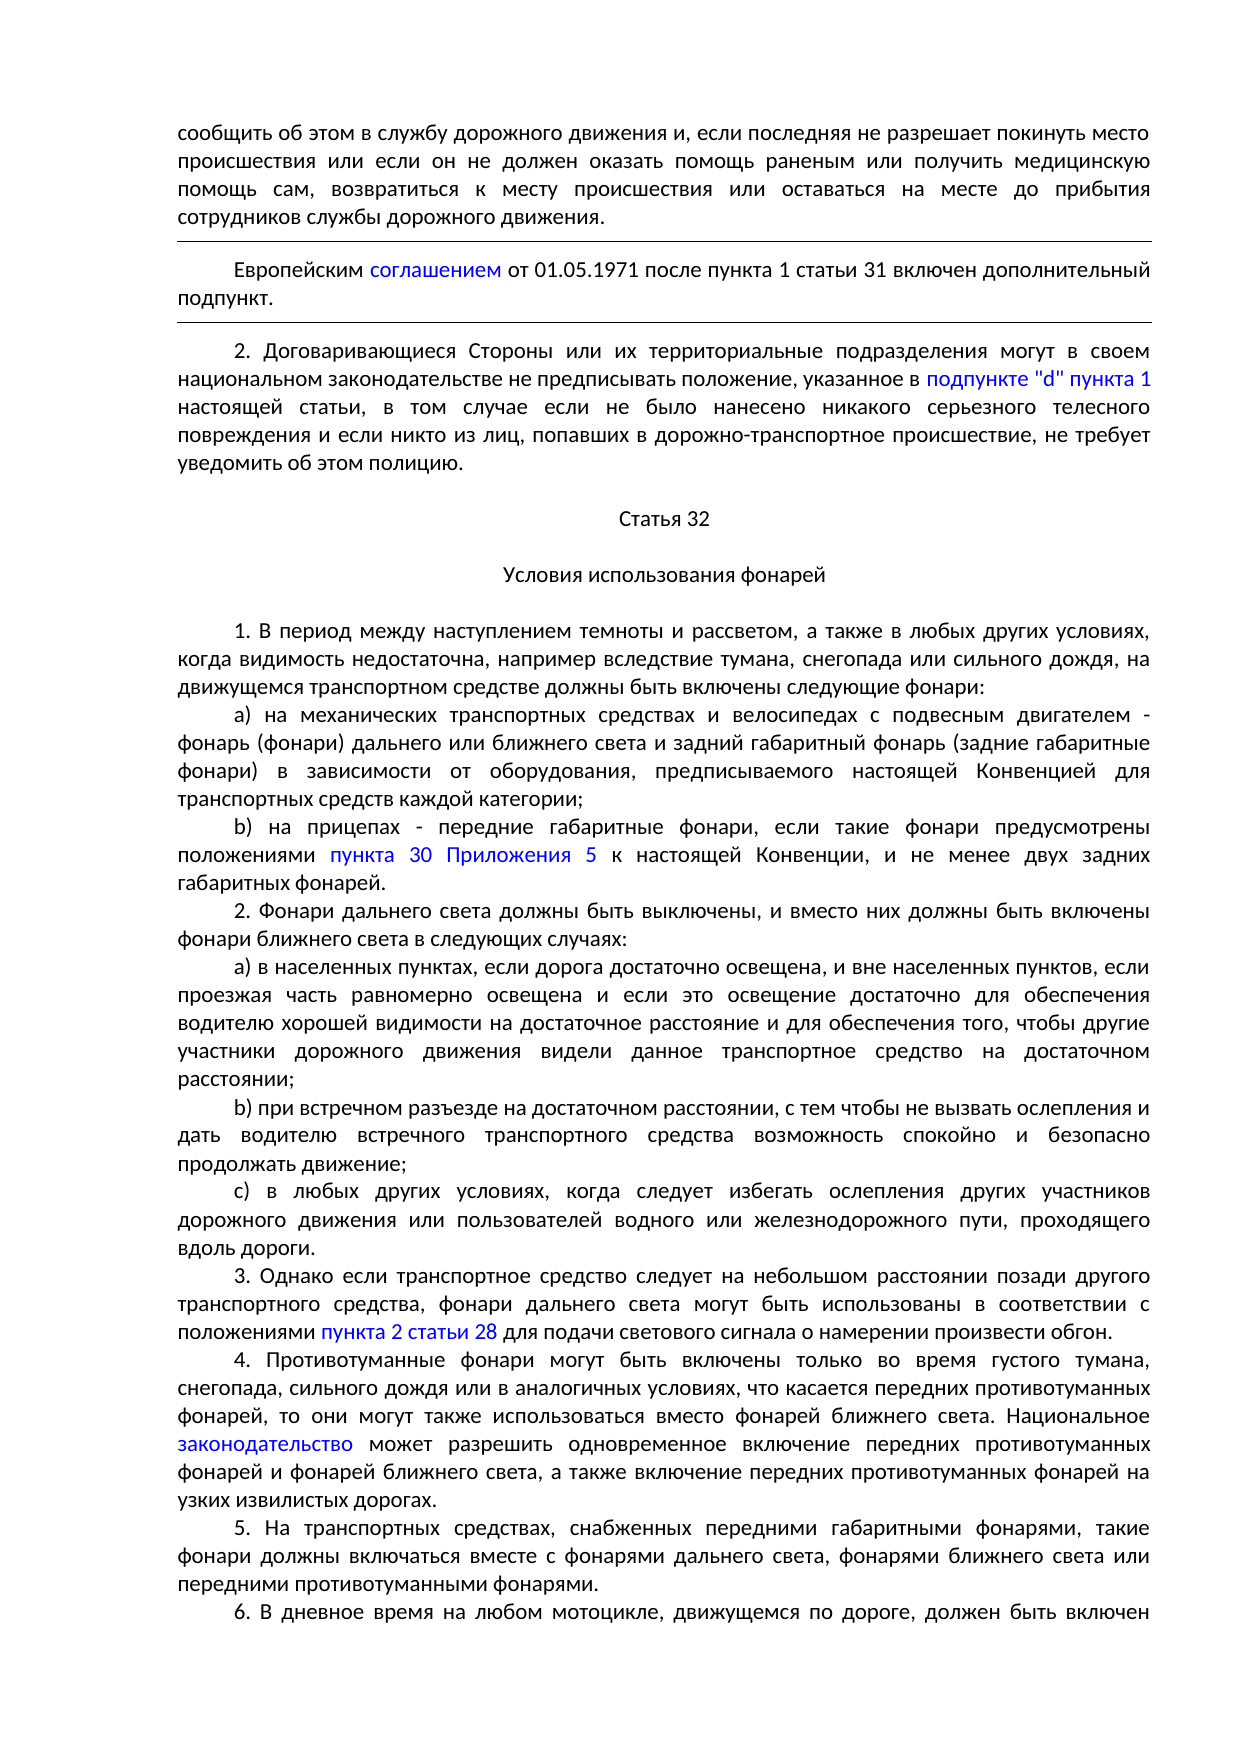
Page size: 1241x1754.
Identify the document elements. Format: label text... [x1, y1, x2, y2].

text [177, 118, 1152, 230]
text Статья 32 [177, 504, 1152, 532]
text b) при встречном разъезде на достаточном расстоянии, с тем чтобы не вызвать ослепления и дать водителю встречного транспортного средства возможность спокойно и безопасно продолжать движение; [177, 1093, 1152, 1177]
text Условия использования фонарей [177, 560, 1152, 588]
text 5. На транспортных средствах, снабженных передними габаритными фонарями, такие фонари должны включаться вместе с фонарями дальнего света, фонарями ближнего света или передними противотуманными фонарями. [177, 1513, 1152, 1597]
text 2. Фонари дальнего света должны быть выключены, и вместо них должны быть включены фонари ближнего света в следующих случаях: [177, 896, 1152, 952]
text c) в любых других условиях, когда следует избегать ослепления других участников дорожного движения или пользователей водного или железнодорожного пути, проходящего вдоль дороги. [177, 1177, 1152, 1261]
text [177, 1597, 1152, 1625]
text a) на механических транспортных средствах и велосипедах с подвесным двигателем - фонарь (фонари) дальнего или ближнего света и задний габаритный фонарь (задние габаритные фонари) в зависимости от оборудования, предписываемого настоящей Конвенцией для транспортных средств каждой категории; [177, 700, 1152, 812]
text 2. Договаривающиеся Стороны или их территориальные подразделения могут в своем национальном законодательстве не предписывать положение, указанное в подпункте "d" пункта 1 настоящей статьи, в том случае если не было нанесено никакого серьезного телесного повреждения и если никто из лиц, попавших в дорожно-транспортное происшествие, не требует уведомить об этом полицию. [177, 336, 1152, 476]
text Европейским соглашением от 01.05.1971 после пункта 1 статьи 31 включен дополнительный подпункт. [177, 255, 1152, 311]
text 1. В период между наступлением темноты и рассветом, а также в любых других условиях, когда видимость недостаточна, например вследствие тумана, снегопада или сильного дождя, на движущемся транспортном средстве должны быть включены следующие фонари: [177, 616, 1152, 700]
text a) в населенных пунктах, если дорога достаточно освещена, и вне населенных пунктов, если проезжая часть равномерно освещена и если это освещение достаточно для обеспечения водителю хорошей видимости на достаточное расстояние и для обеспечения того, чтобы другие участники дорожного движения видели данное транспортное средство на достаточном расстоянии; [177, 952, 1152, 1093]
text 4. Противотуманные фонари могут быть включены только во время густого тумана, снегопада, сильного дождя или в аналогичных условиях, что касается передних противотуманных фонарей, то они могут также использоваться вместо фонарей ближнего света. Национальное законодательство может разрешить одновременное включение передних противотуманных фонарей и фонарей ближнего света, а также включение передних противотуманных фонарей на узких извилистых дорогах. [177, 1345, 1152, 1513]
text 3. Однако если транспортное средство следует на небольшом расстоянии позади другого транспортного средства, фонари дальнего света могут быть использованы в соответствии с положениями пункта 2 статьи 28 для подачи светового сигнала о намерении произвести обгон. [177, 1261, 1152, 1345]
text b) на прицепах - передние габаритные фонари, если такие фонари предусмотрены положениями пункта 30 Приложения 5 к настоящей Конвенции, и не менее двух задних габаритных фонарей. [177, 812, 1152, 896]
